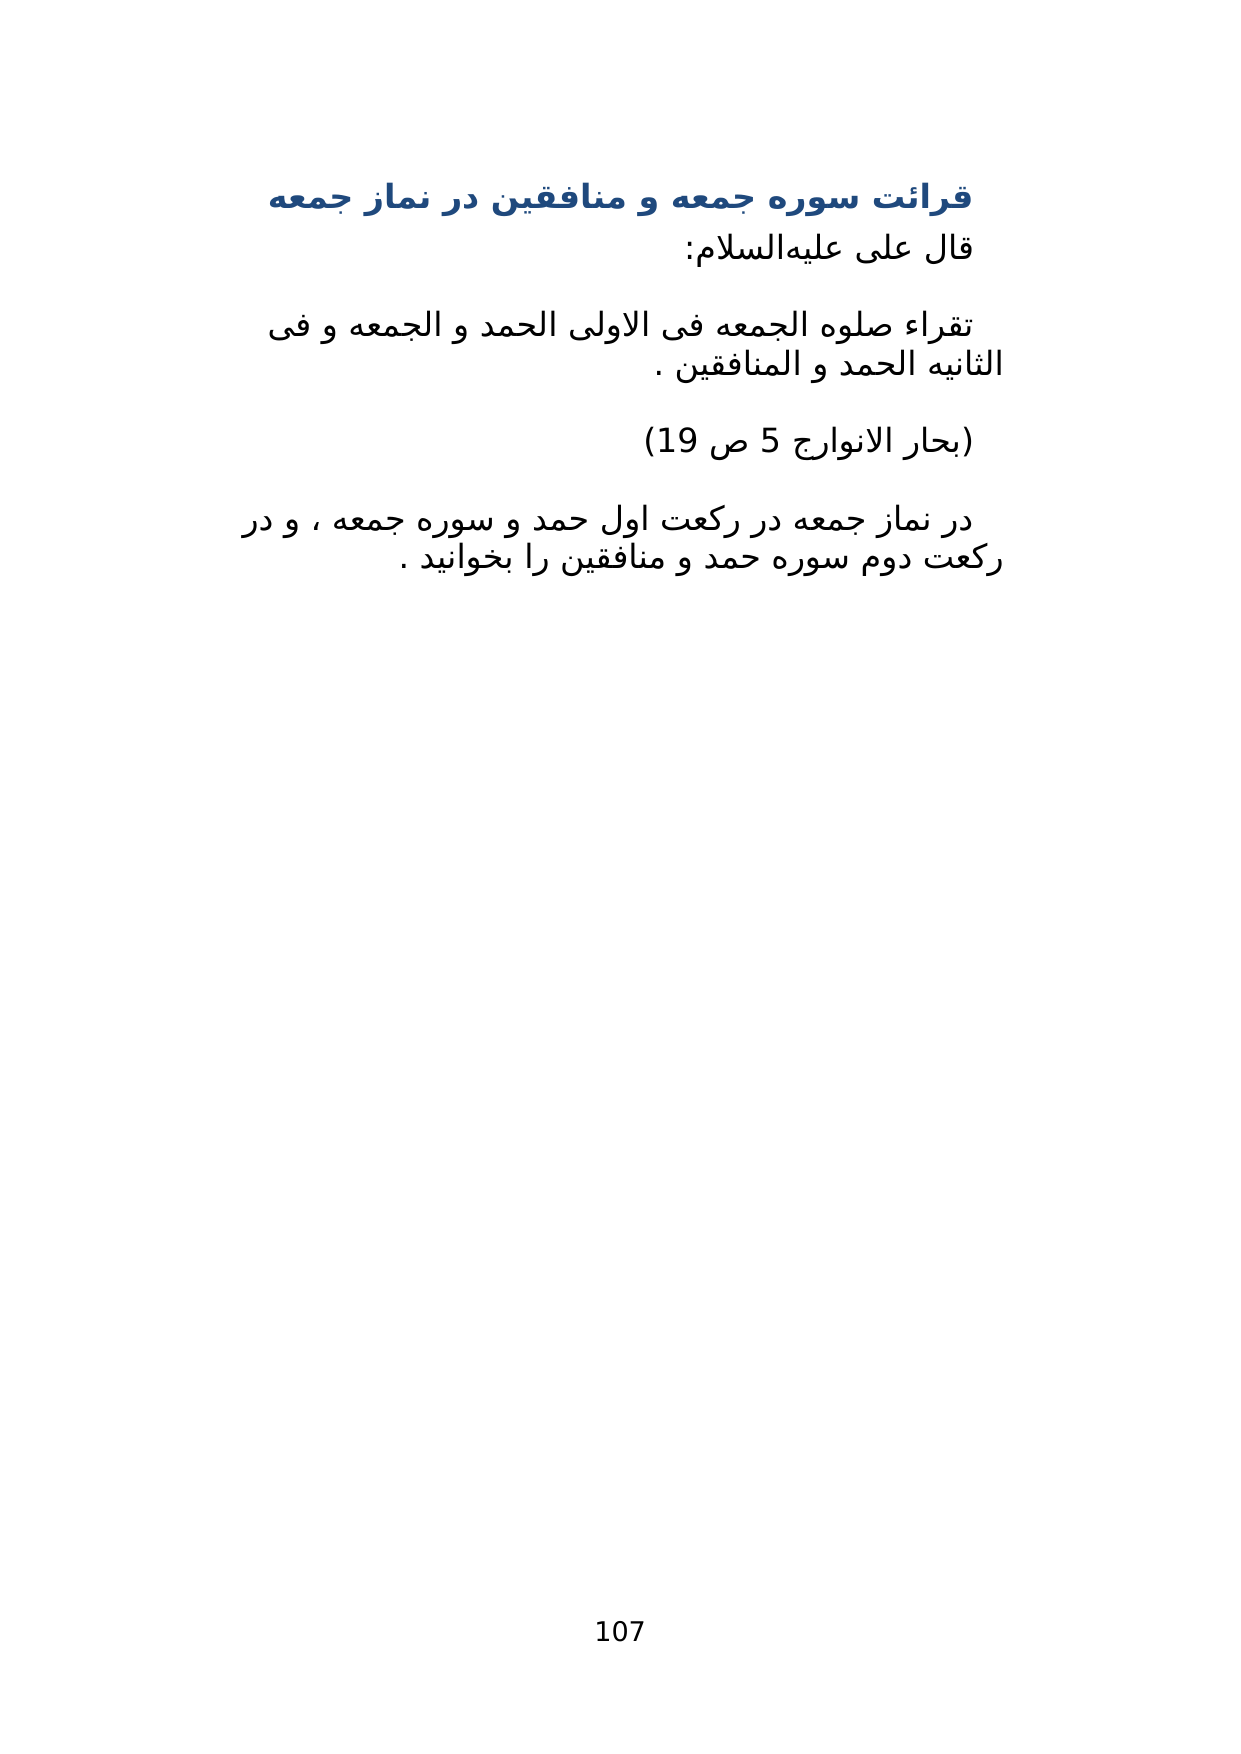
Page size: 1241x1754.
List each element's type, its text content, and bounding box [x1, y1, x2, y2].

text در نماز جمعه در رکعت اول حمد و سوره جمعه ، و در رکعت دوم سوره حمد و منافقین را بخوانید . [236, 499, 1004, 577]
text تقراء صلوه الجمعه فی الاولی الحمد و الجمعه و فی الثانیه الحمد و المنافقین . [236, 306, 1004, 383]
subtitle قرائت سوره جمعه و منافقین در نماز جمعه [236, 177, 1004, 216]
text (بحار الانوارج 5 ص 19) [236, 422, 1004, 461]
text قال علی عليه‌السلام: [236, 228, 1004, 267]
